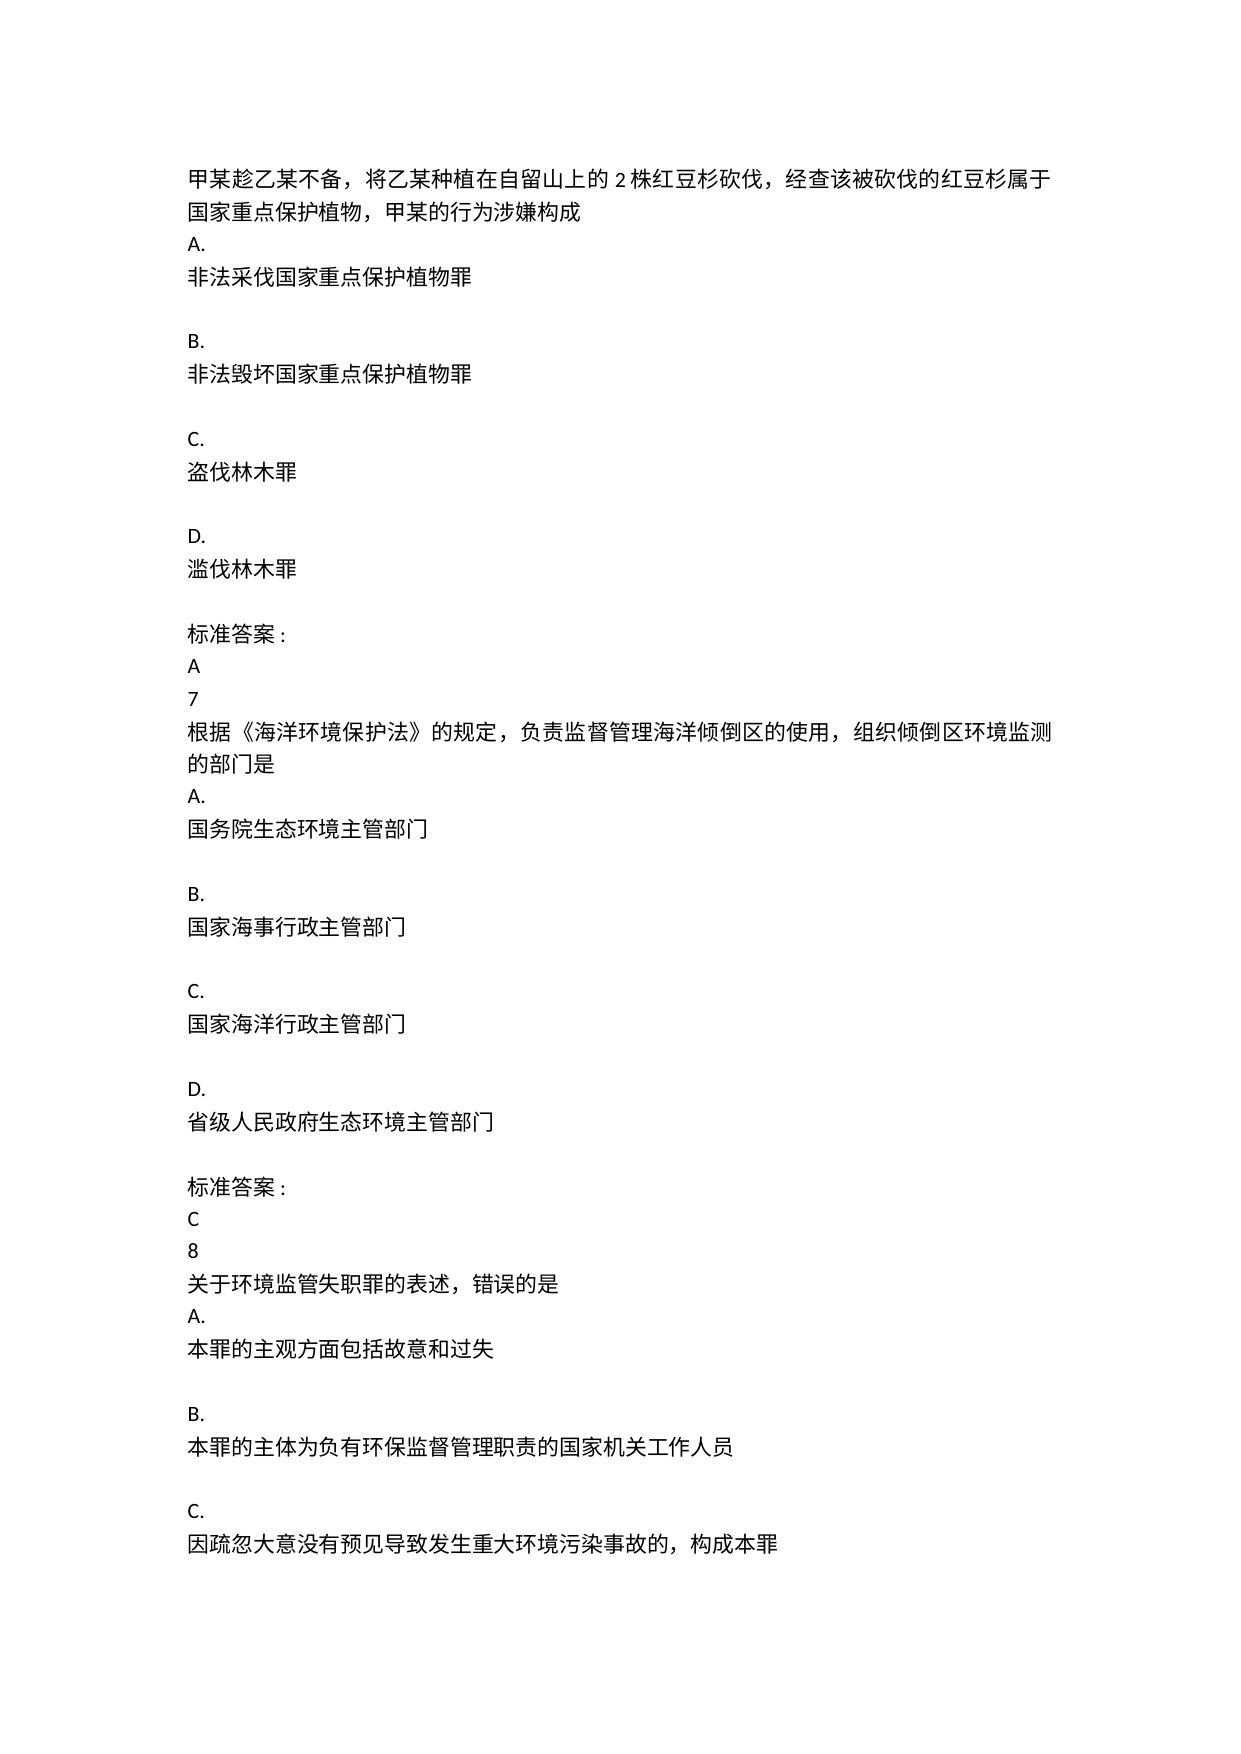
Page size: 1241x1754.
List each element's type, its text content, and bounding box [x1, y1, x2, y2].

text 标准答案 : [187, 617, 1053, 649]
text 关于环境监管失职罪的表述，错误的是 [187, 1267, 1053, 1299]
text B. [187, 1397, 1053, 1429]
text C. [187, 1494, 1053, 1527]
text C [187, 1202, 1053, 1234]
text 国家海洋行政主管部门 [187, 1007, 1053, 1039]
text 非法毁坏国家重点保护植物罪 [187, 357, 1053, 389]
text 甲某趁乙某不备，将乙某种植在自留山上的2株红豆杉砍伐，经查该被砍伐的红豆杉属于国家重点保护植物，甲某的行为涉嫌构成 [187, 162, 1053, 227]
text 因疏忽大意没有预见导致发生重大环境污染事故的，构成本罪 [187, 1527, 1053, 1559]
text D. [187, 1072, 1053, 1104]
text 国家海事行政主管部门 [187, 909, 1053, 942]
text C. [187, 422, 1053, 454]
text A. [187, 1299, 1053, 1332]
text 非法采伐国家重点保护植物罪 [187, 259, 1053, 292]
text B. [187, 324, 1053, 357]
text 8 [187, 1234, 1053, 1267]
text 本罪的主体为负有环保监督管理职责的国家机关工作人员 [187, 1429, 1053, 1462]
text A [187, 649, 1053, 682]
text D. [187, 519, 1053, 552]
text 滥伐林木罪 [187, 552, 1053, 584]
text A. [187, 227, 1053, 259]
text 国务院生态环境主管部门 [187, 812, 1053, 844]
text 根据《海洋环境保护法》的规定，负责监督管理海洋倾倒区的使用，组织倾倒区环境监测的部门是 [187, 714, 1053, 779]
text 省级人民政府生态环境主管部门 [187, 1104, 1053, 1137]
text 本罪的主观方面包括故意和过失 [187, 1332, 1053, 1364]
text 7 [187, 682, 1053, 714]
text C. [187, 974, 1053, 1007]
text B. [187, 877, 1053, 909]
text 盗伐林木罪 [187, 454, 1053, 487]
text A. [187, 779, 1053, 812]
text 标准答案 : [187, 1169, 1053, 1202]
